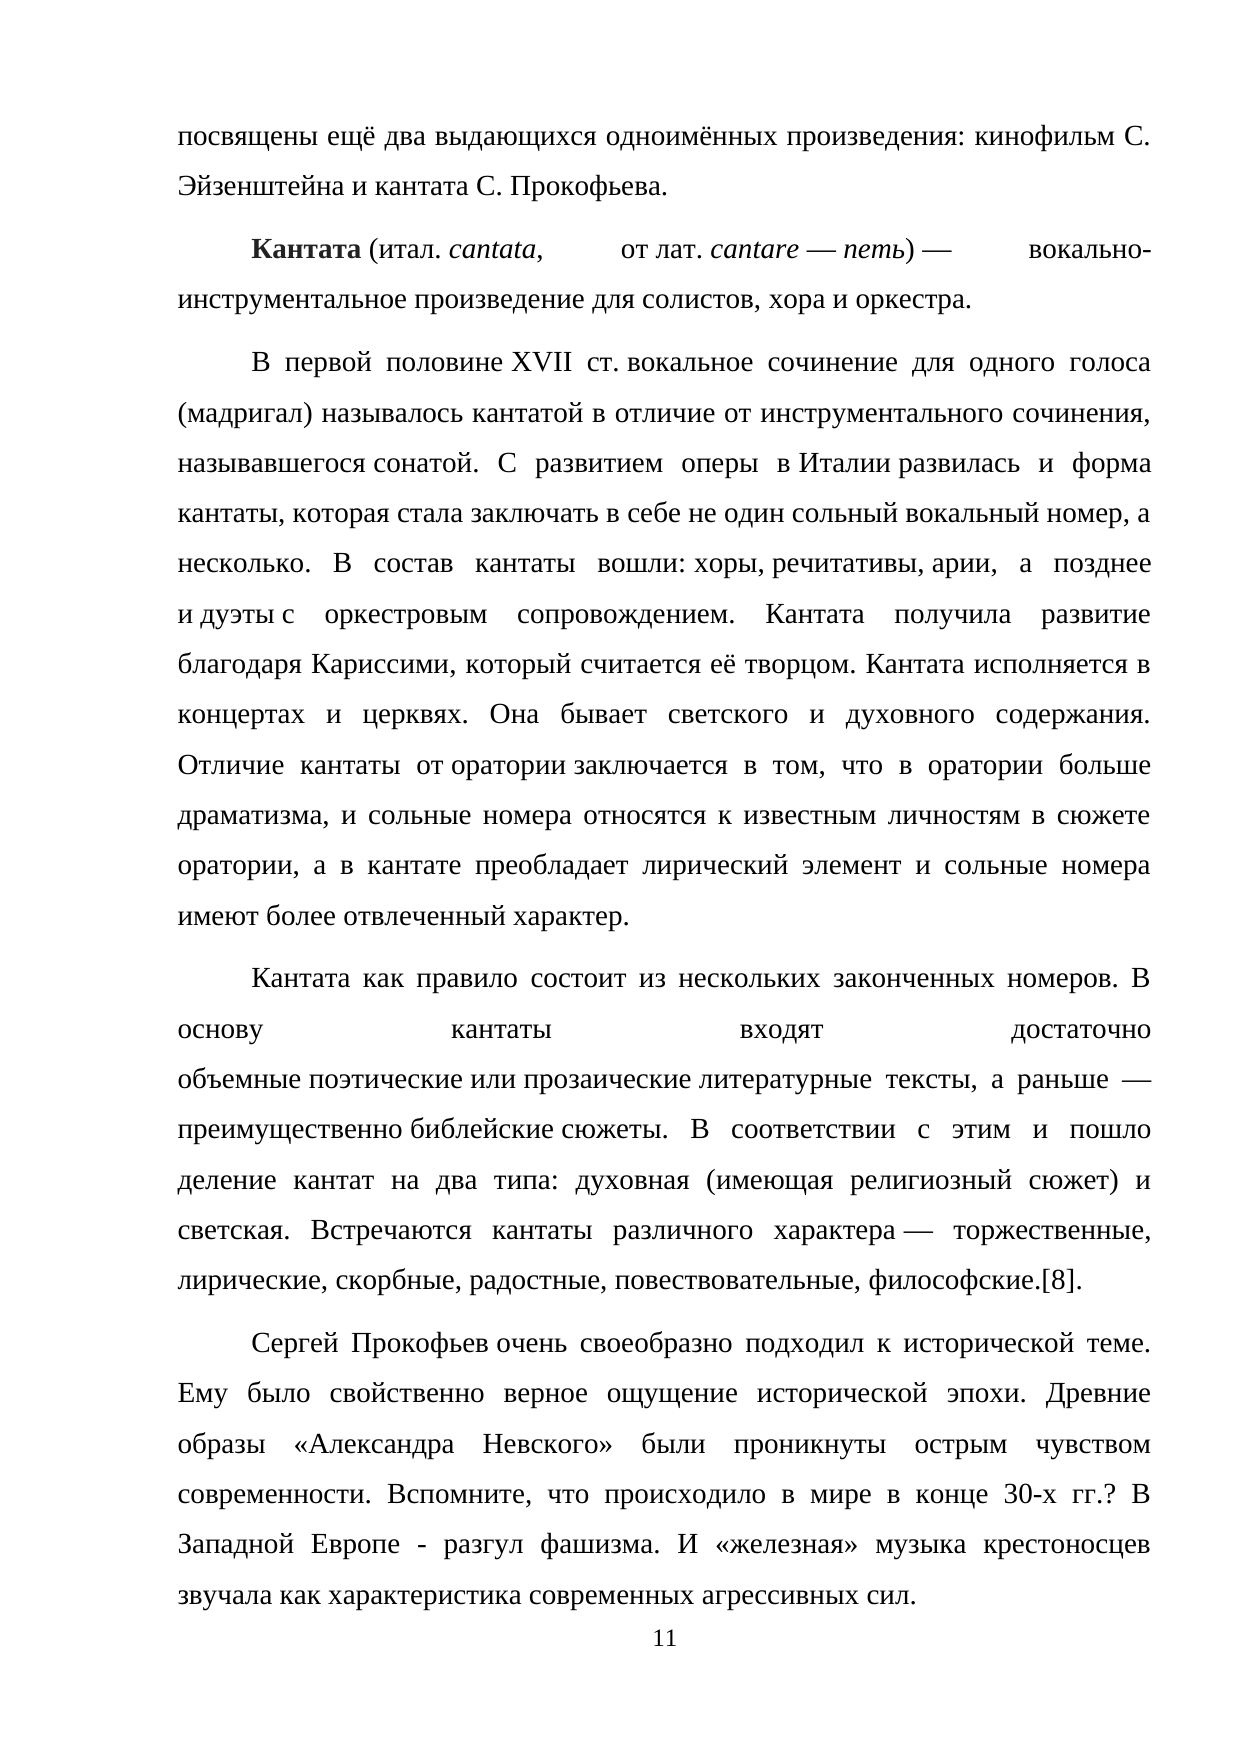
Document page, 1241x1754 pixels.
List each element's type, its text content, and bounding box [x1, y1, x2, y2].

text В первой половине XVII ст. вокальное сочинение для одного голоса (мадригал) называлось кантатой в отличие от инструментального сочинения, называвшегося сонатой. С развитием оперы в Италии развилась и форма кантаты, которая стала заключать в себе не один сольный вокальный номер, а несколько. В состав кантаты вошли: хоры, речитативы, арии, а позднее и дуэты с оркестровым сопровождением. Кантата получила развитие благодаря Кариссими, который считается её творцом. Кантата исполняется в концертах и церквях. Она бывает светского и духовного содержания. Отличие кантаты от оратории заключается в том, что в оратории больше драматизма, и сольные номера относятся к известным личностям в сюжете оратории, а в кантате преобладает лирический элемент и сольные номера имеют более отвлеченный характер. [177, 344, 1152, 931]
text Кантата как правило состоит из нескольких законченных номеров. В основу кантаты входят достаточно объемные поэтические или прозаические литературные тексты, а раньше — преимущественно библейские сюжеты. В соответствии с этим и пошло деление кантат на два типа: духовная (имеющая религиозный сюжет) и светская. Встречаются кантаты различного характера — торжественные, лирические, скорбные, радостные, повествовательные, философские.[8]. [177, 961, 1152, 1296]
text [177, 118, 1152, 202]
text Кантата (итал. cantata, от лат. саntare — петь) — вокально-инструментальное произведение для солистов, хора и оркестра. [177, 231, 1152, 315]
text Сергей Прокофьев очень своеобразно подходил к исторической теме. Ему было свойственно верное ощущение исторической эпохи. Древние образы «Александра Невского» были проникнуты острым чувством современности. Вспомните, что происходило в мире в конце 30-х гг.? В Западной Европе - разгул фашизма. И «железная» музыка крестоносцев звучала как характеристика современных агрессивных сил. [177, 1325, 1152, 1610]
